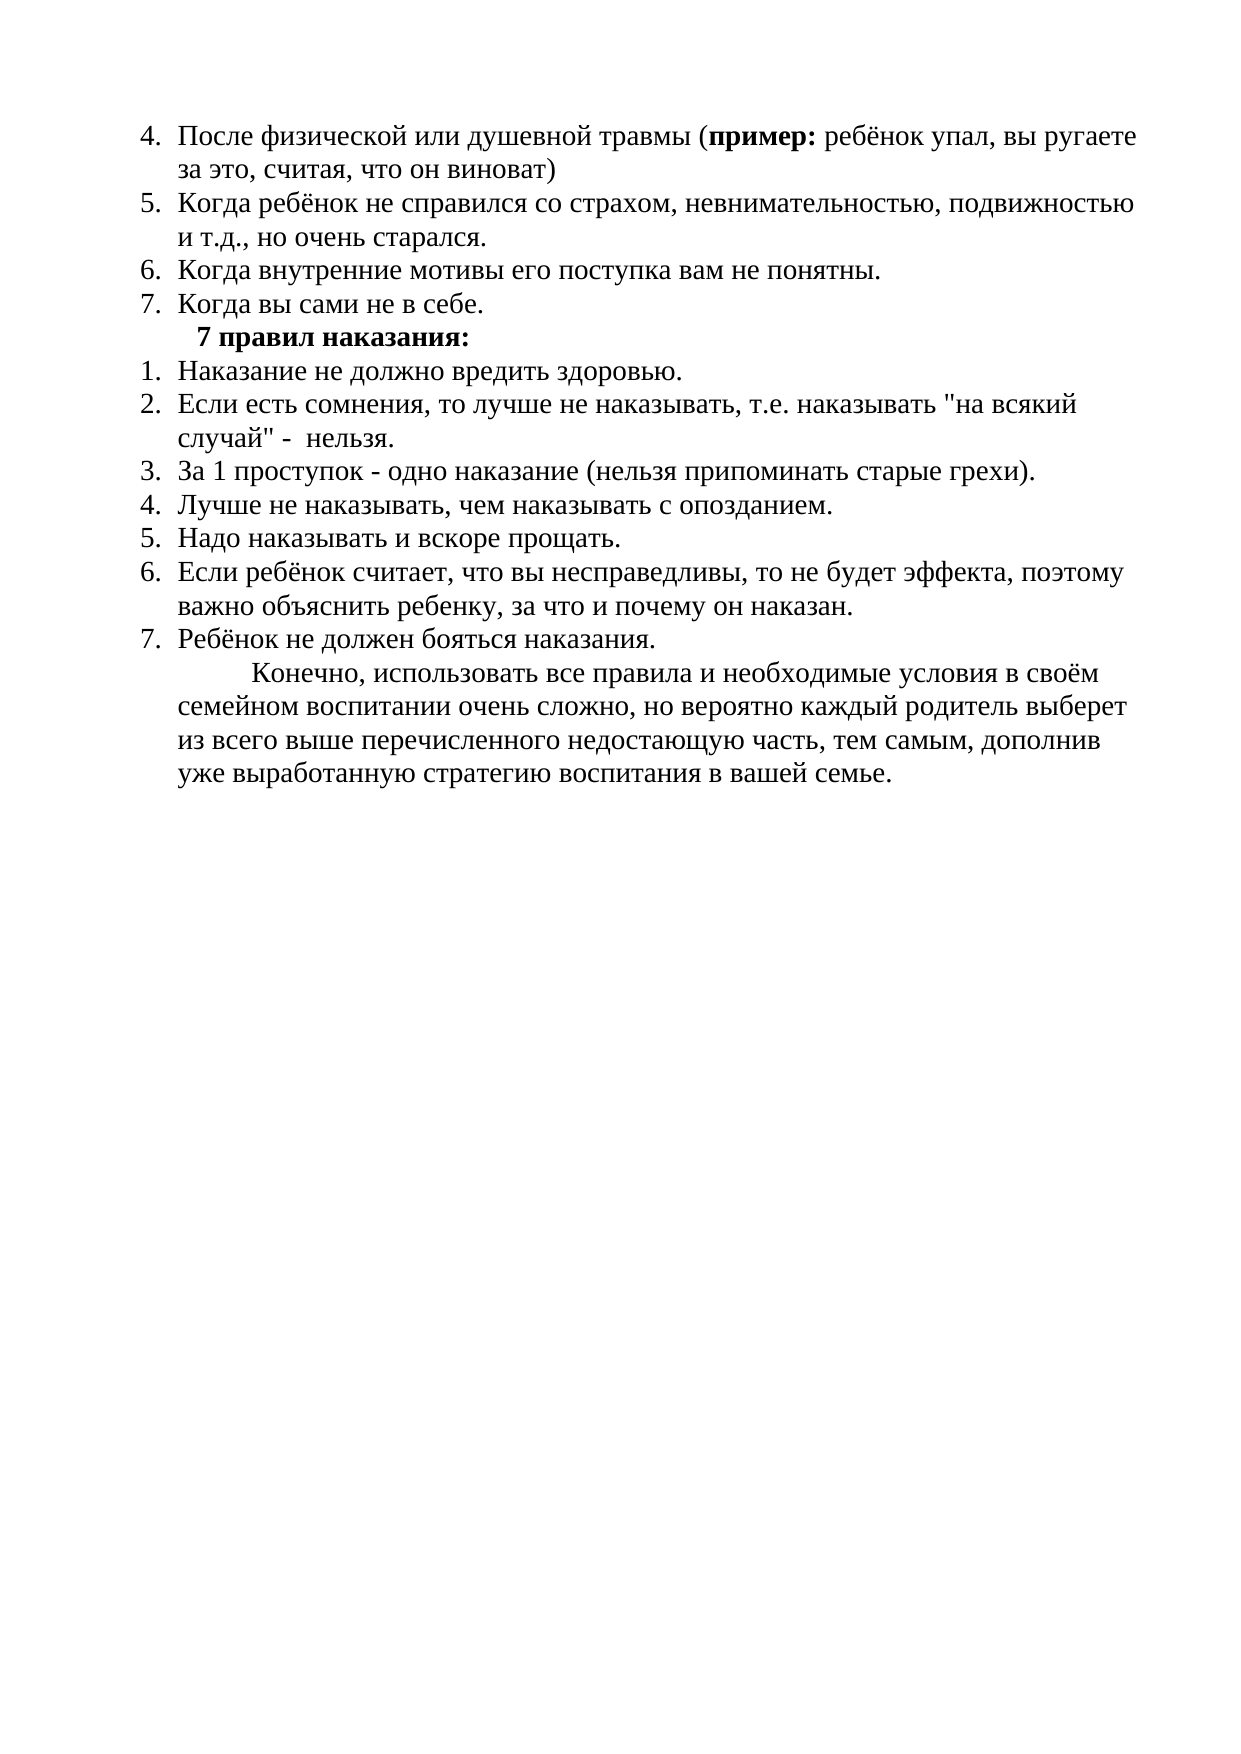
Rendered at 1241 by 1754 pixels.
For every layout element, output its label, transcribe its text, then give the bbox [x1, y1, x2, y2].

list Если ребёнок считает, что вы несправедливы, то не будет эффекта, поэтому важно объяснить ребенку, за что и почему он наказан. [140, 554, 1152, 621]
list Когда вы сами не в себе. [140, 286, 1152, 319]
list После физической или душевной травмы (пример: ребёнок упал, вы ругаете за это, считая, что он виноват) [140, 118, 1152, 185]
list Наказание не должно вредить здоровью. [140, 353, 1152, 386]
list Когда внутренние мотивы его поступка вам не понятны. [140, 252, 1152, 286]
list Ребёнок не должен бояться наказания. [140, 621, 1152, 655]
list Если есть сомнения, то лучше не наказывать, т.е. наказывать "на всякий случай" - нельзя. [140, 386, 1152, 453]
text 7 правил наказания: [177, 319, 1152, 353]
text Конечно, использовать все правила и необходимые условия в своём семейном воспитании очень сложно, но вероятно каждый родитель выберет из всего выше перечисленного недостающую часть, тем самым, дополнив уже выработанную стратегию воспитания в вашей семье. [177, 655, 1152, 789]
list Когда ребёнок не справился со страхом, невнимательностью, подвижностью и т.д., но очень старался. [140, 185, 1152, 252]
list За 1 проступок - одно наказание (нельзя припоминать старые грехи). [140, 453, 1152, 487]
list Лучше не наказывать, чем наказывать с опозданием. [140, 487, 1152, 521]
list Надо наказывать и вскоре прощать. [140, 521, 1152, 554]
